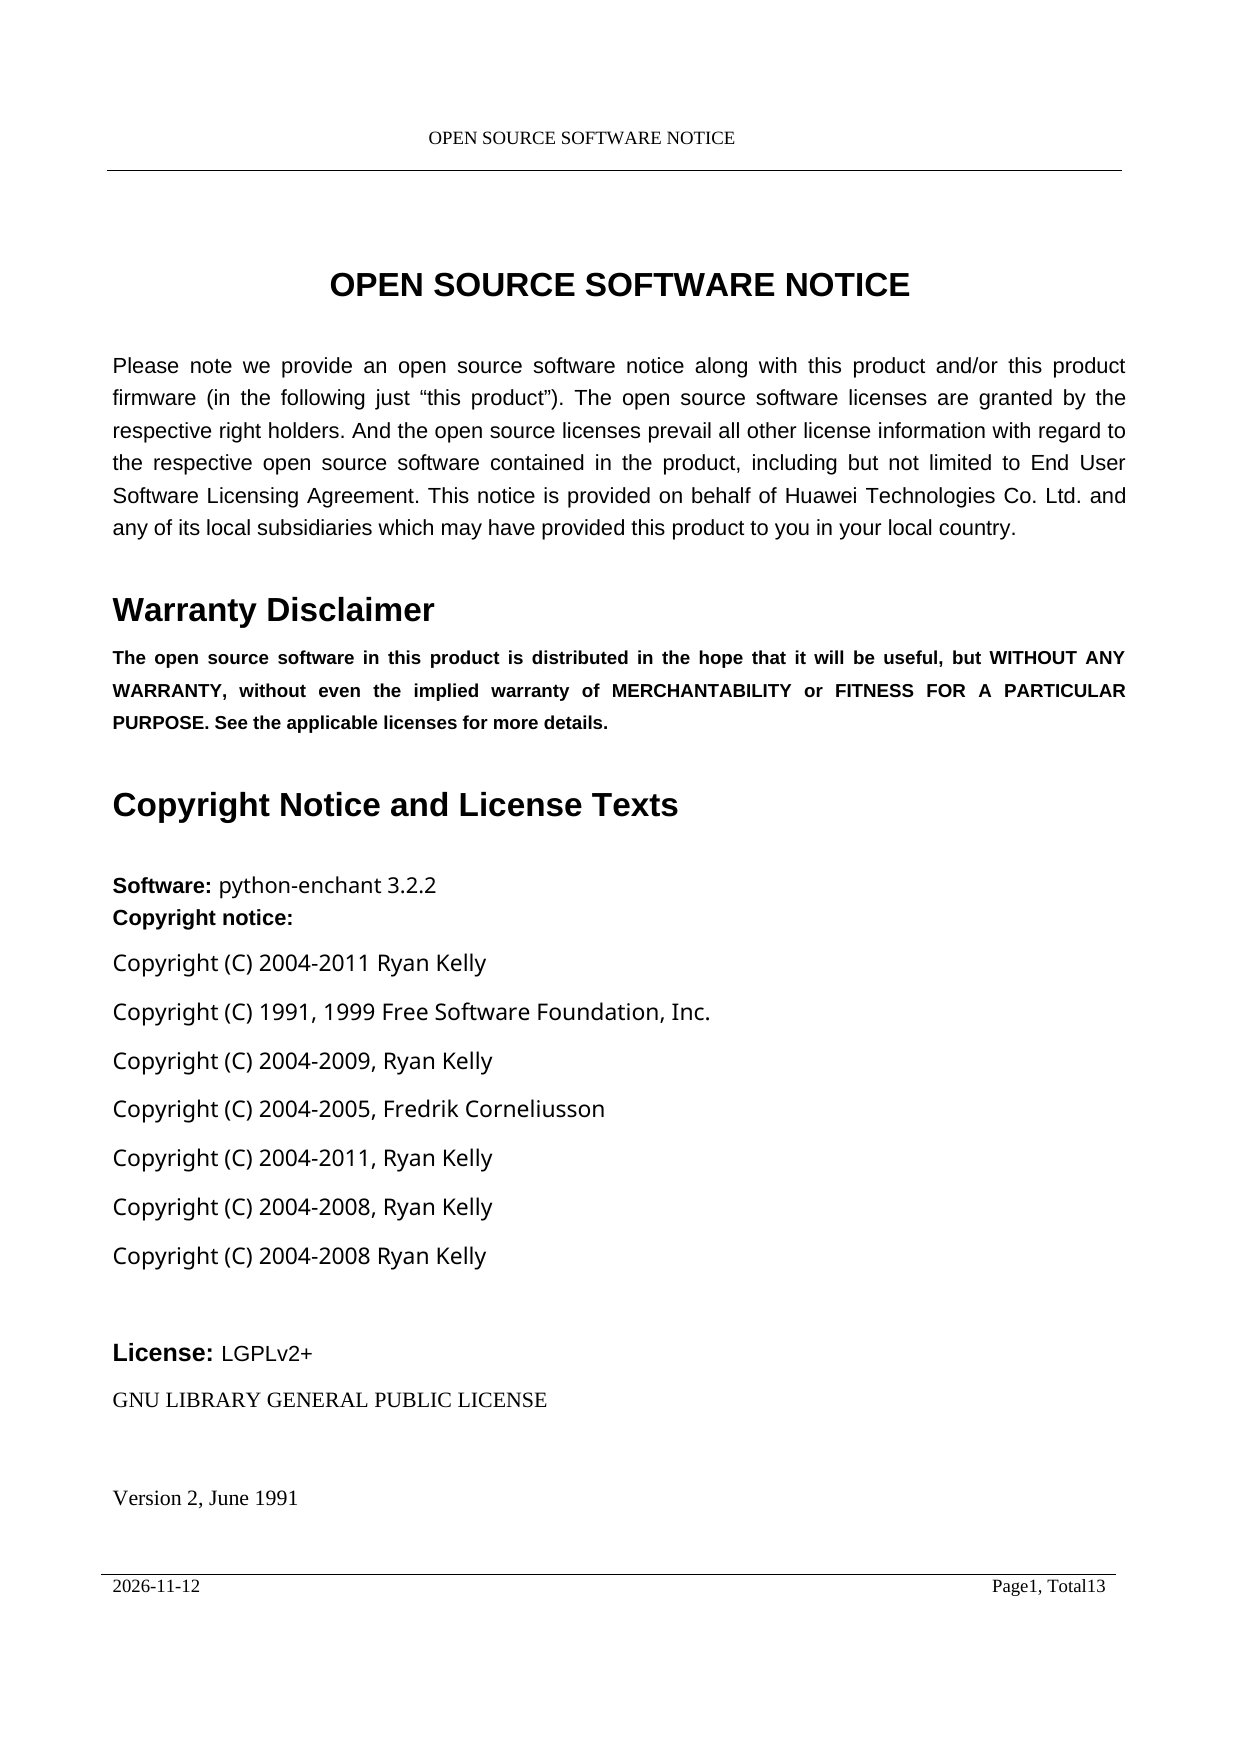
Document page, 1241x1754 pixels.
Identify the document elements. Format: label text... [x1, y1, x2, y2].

text Copyright Notice and License Texts [112, 771, 1128, 836]
text Warranty Disclaimer [112, 576, 1128, 641]
text The open source software in this product is distributed in the hope that it will be useful, but WITHOUT ANY WARRANTY, without even the implied warranty of MERCHANTABILITY or FITNESS FOR A PARTICULAR PURPOSE. See the applicable licenses for more details. [112, 641, 1128, 739]
text License: LGPLv2+ [112, 1337, 1128, 1369]
text Software: python-enchant 3.2.2 [112, 869, 1128, 901]
text OPEN SOURCE SOFTWARE NOTICE [112, 251, 1128, 316]
text Please note we provide an open source software notice along with this product and/or this product firmware (in the following just “this product”). The open source software licenses are granted by the respective right holders. And the open source licenses prevail all other license information with regard to the respective open source software contained in the product, including but not limited to End User Software Licensing Agreement. This notice is provided on behalf of Huawei Technologies Co. Ltd. and any of its local subsidiaries which may have provided this product to you in your local country. [112, 349, 1128, 544]
text Copyright notice: [112, 901, 1128, 934]
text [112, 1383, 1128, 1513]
text Copyright (C) 2004-2011 Ryan Kelly Copyright (C) 1991, 1999 Free Software Foundation, Inc. Copyright (C) 2004-2009, Ryan Kelly Copyright (C) 2004-2005, Fredrik Corneliusson Copyright (C) 2004-2011, Ryan Kelly Copyright (C) 2004-2008, Ryan Kelly Copyright (C) 2004-2008 Ryan Kelly [112, 947, 1128, 1320]
